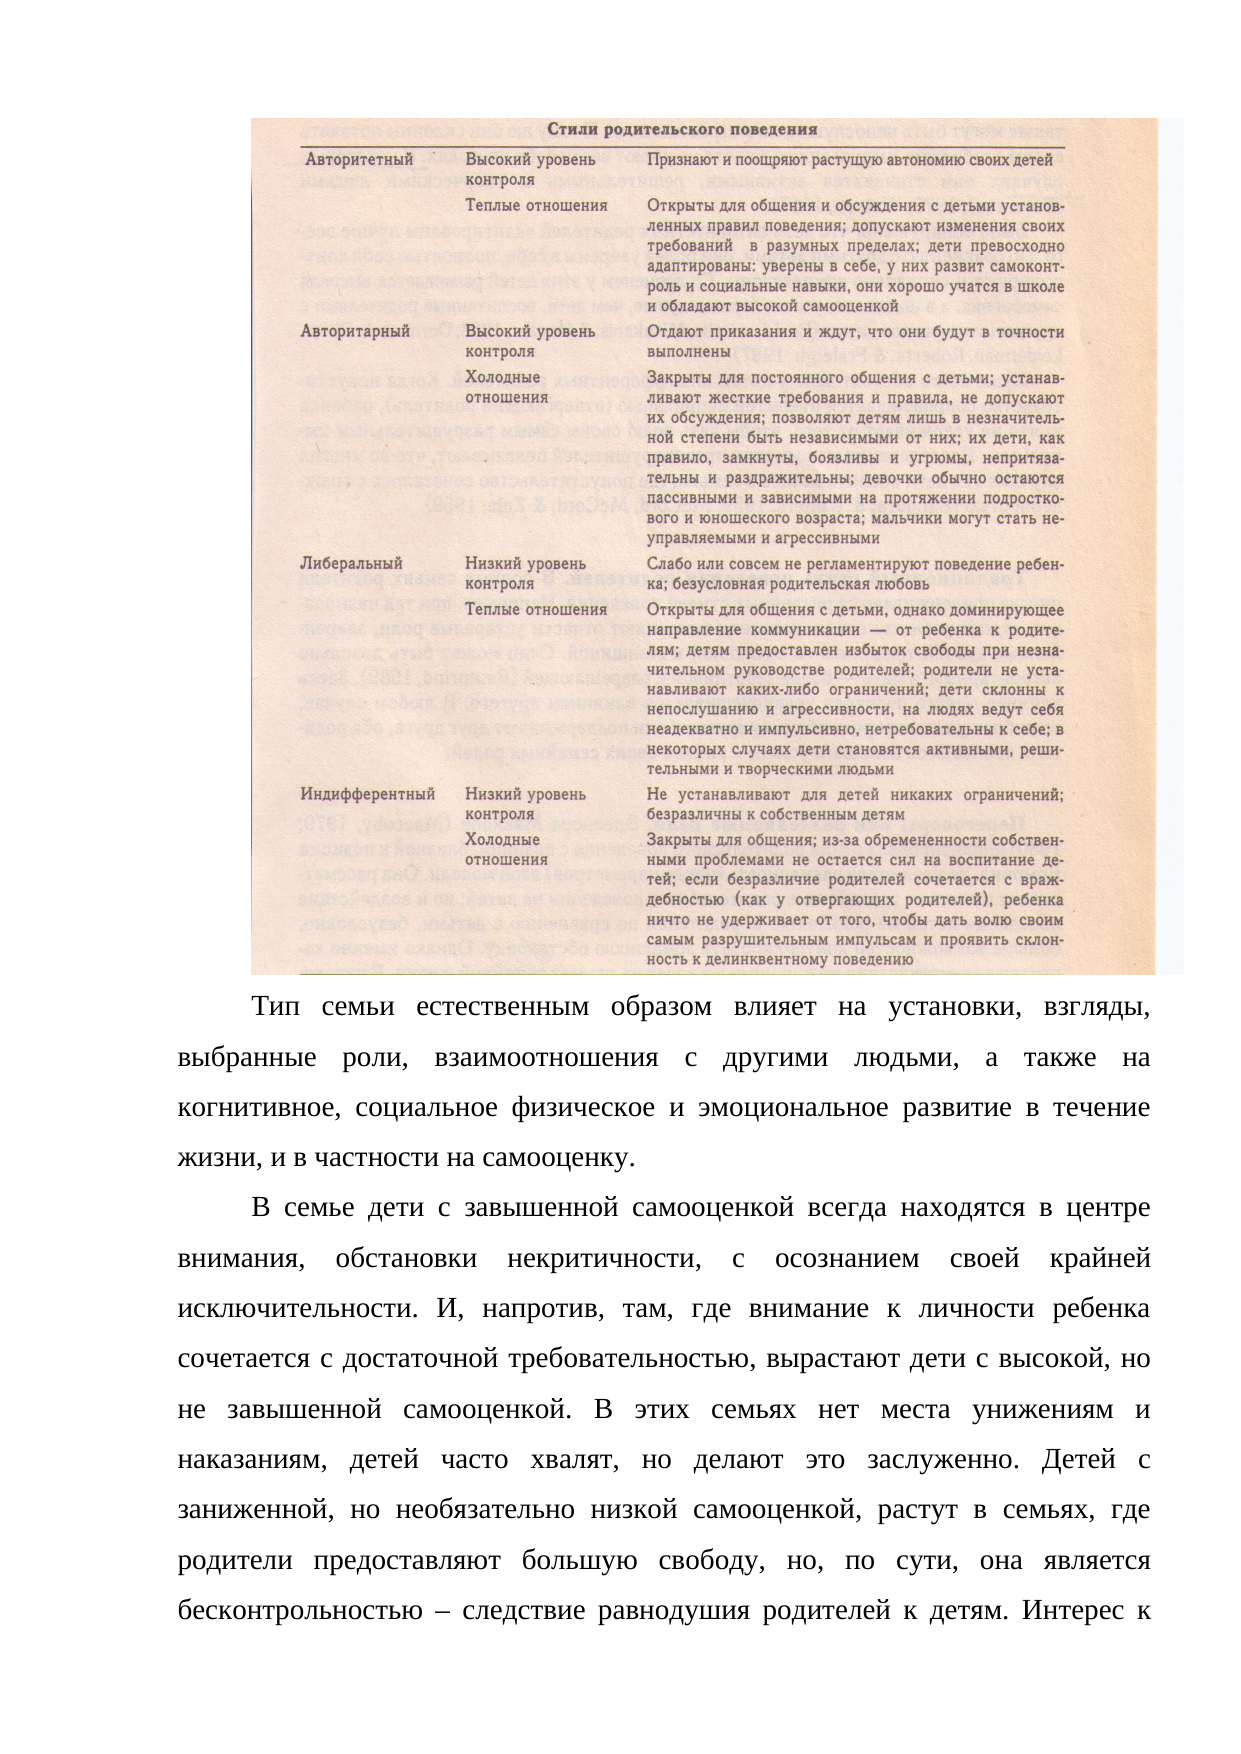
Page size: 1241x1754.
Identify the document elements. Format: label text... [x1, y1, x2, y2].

picture [251, 118, 1184, 975]
text Тип семьи естественным образом влияет на установки, взгляды, выбранные роли, взаимоотношения с другими людьми, а также на когнитивное, социальное физическое и эмоциональное развитие в течение жизни, и в частности на самооценку. [177, 988, 1152, 1173]
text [177, 1189, 1152, 1626]
